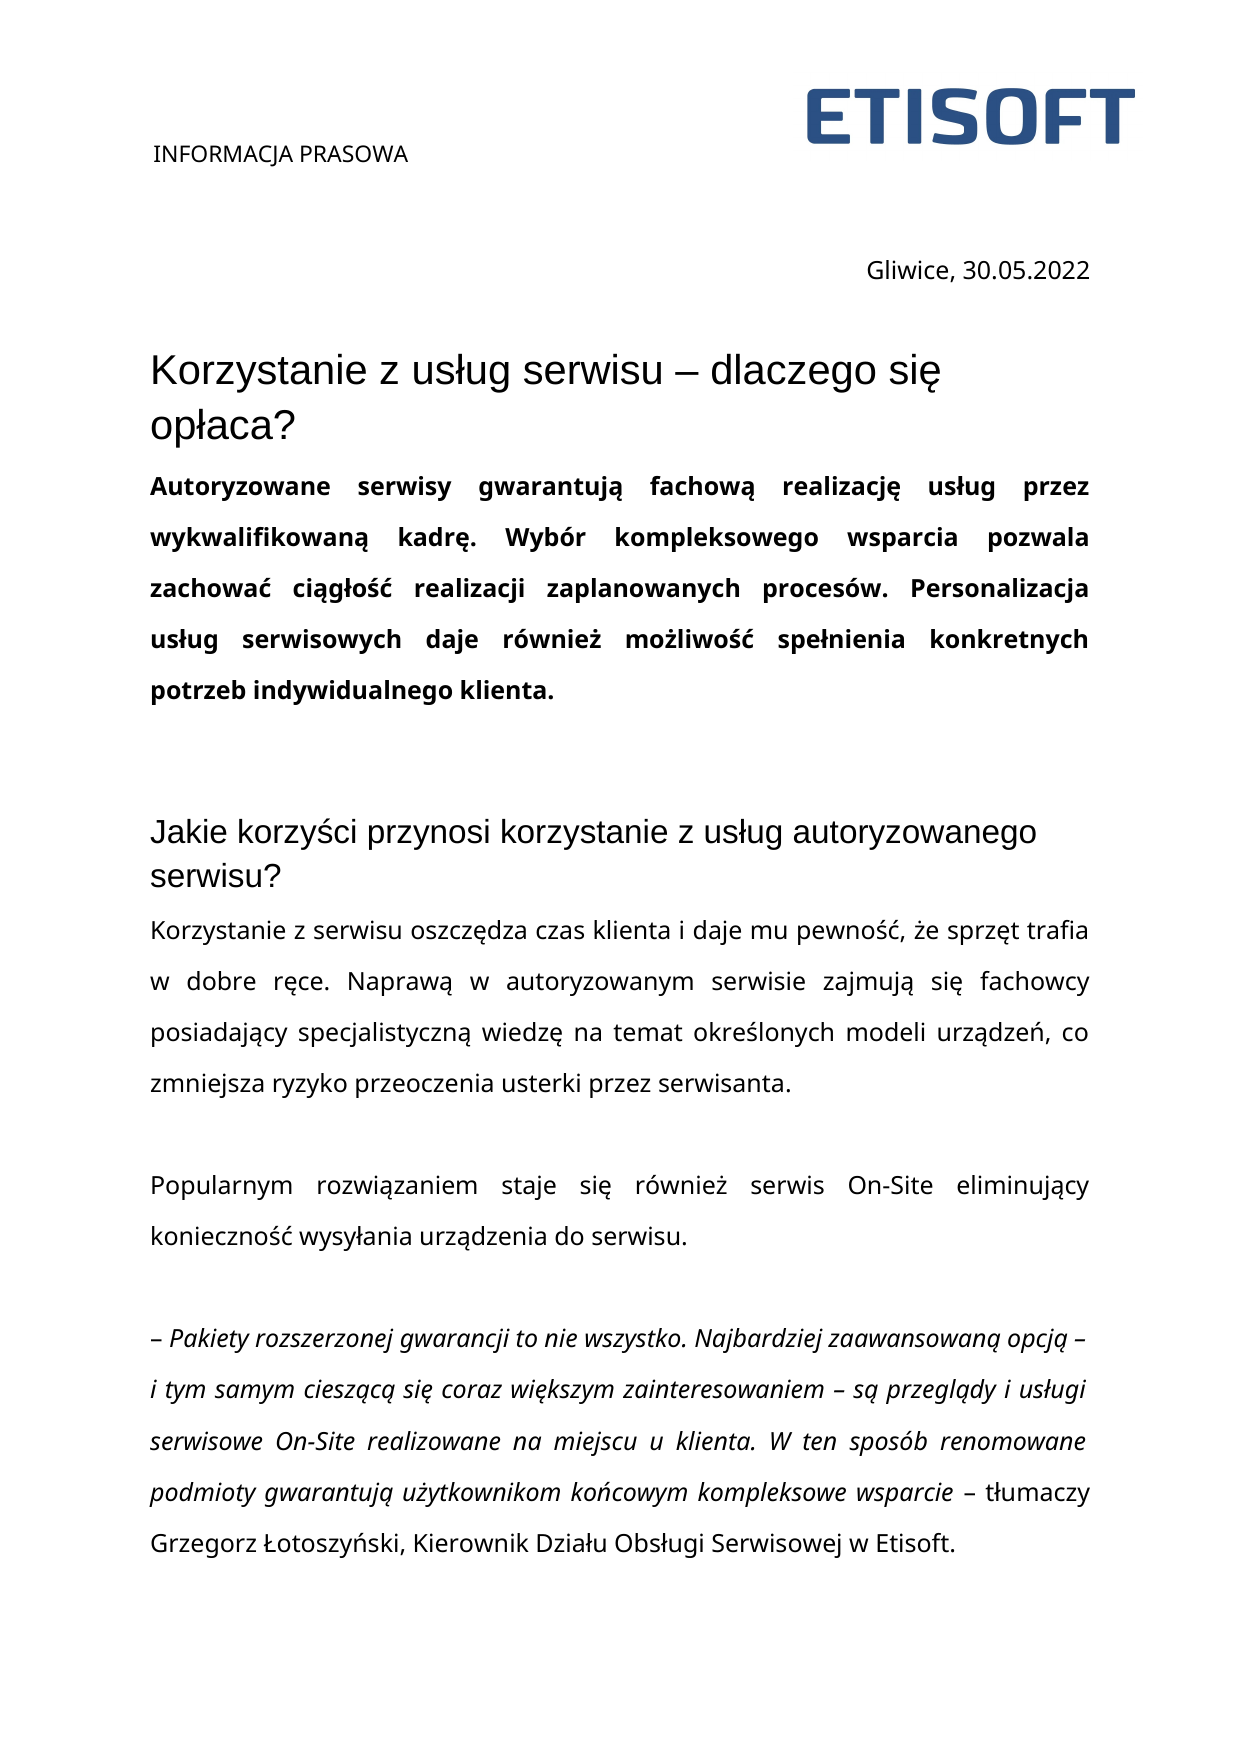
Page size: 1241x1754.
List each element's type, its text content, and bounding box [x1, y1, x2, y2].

subtitle Korzystanie z usług serwisu – dlaczego się opłaca? [150, 345, 1090, 448]
picture [792, 72, 1143, 161]
subtitle Jakie korzyści przynosi korzystanie z usług autoryzowanego serwisu? [150, 812, 1090, 894]
text Korzystanie z serwisu oszczędza czas klienta i daje mu pewność, że sprzęt trafia w dobre ręce. Naprawą w autoryzowanym serwisie zajmują się fachowcy posiadający specjalistyczną wiedzę na temat określonych modeli urządzeń, co zmniejsza ryzyko przeoczenia usterki przez serwisanta. [150, 913, 1090, 1100]
text Popularnym rozwiązaniem staje się również serwis On-Site eliminujący konieczność wysyłania urządzenia do serwisu. [150, 1168, 1090, 1253]
text Autoryzowane serwisy gwarantują fachową realizację usług przez wykwalifikowaną kadrę. Wybór kompleksowego wsparcia pozwala zachować ciągłość realizacji zaplanowanych procesów. Personalizacja usług serwisowych daje również możliwość spełnienia konkretnych potrzeb indywidualnego klienta. [150, 468, 1090, 706]
text Gliwice, 30.05.2022 [150, 253, 1090, 287]
text – Pakiety rozszerzonej gwarancji to nie wszystko. Najbardziej zaawansowaną opcją – i tym samym cieszącą się coraz większym zainteresowaniem – są przeglądy i usługi serwisowe On-Site realizowane na miejscu u klienta. W ten sposób renomowane podmioty gwarantują użytkownikom końcowym kompleksowe wsparcie – tłumaczy Grzegorz Łotoszyński, Kierownik Działu Obsługi Serwisowej w Etisoft. [150, 1321, 1090, 1559]
